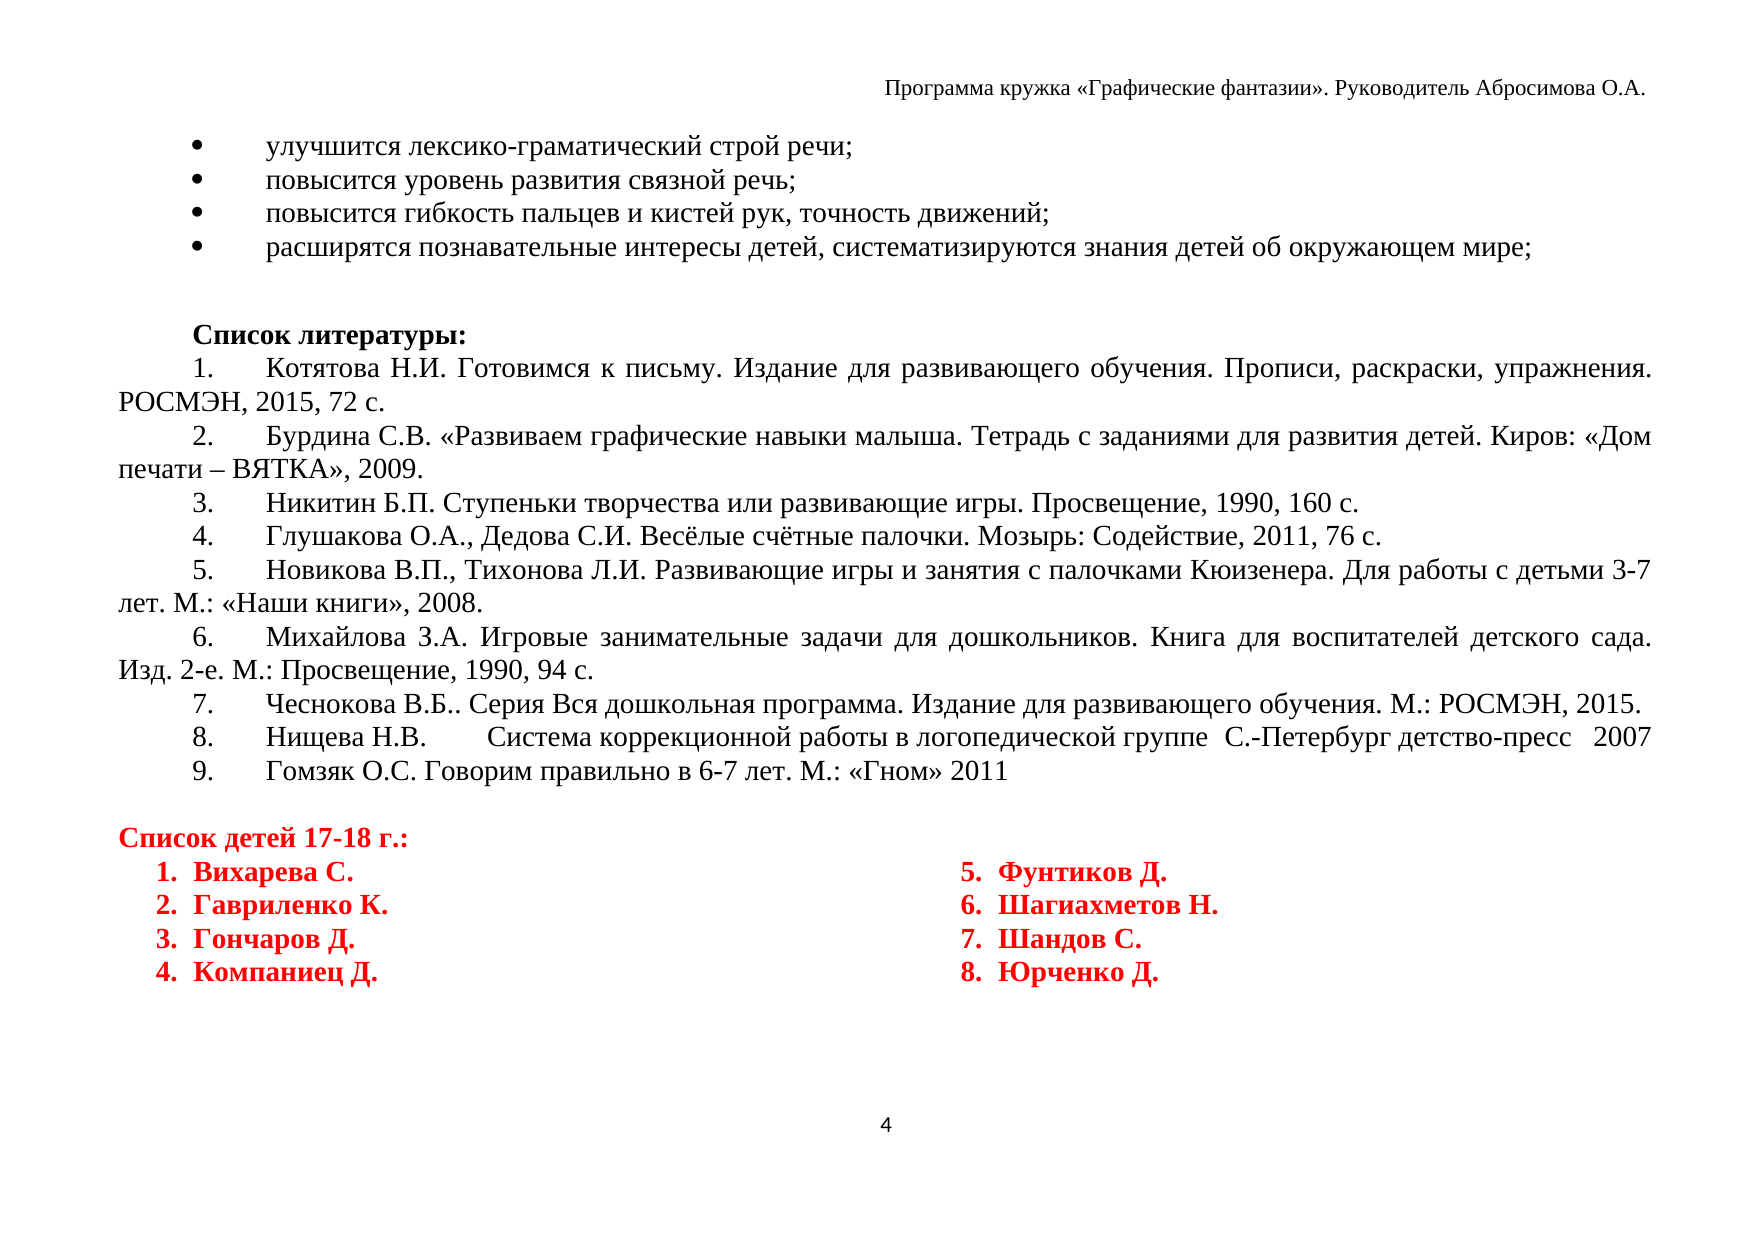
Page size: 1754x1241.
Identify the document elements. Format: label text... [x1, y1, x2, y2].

list Новикова В.П., Тихонова Л.И. Развивающие игры и занятия с палочками Кюизенера. Для работы с детьми 3-7 лет. М.: «Наши книги», 2008. [118, 552, 1654, 619]
list Бурдина С.В. «Развиваем графические навыки малыша. Тетрадь с заданиями для развития детей. Киров: «Дом печати – ВЯТКА», 2009. [118, 418, 1654, 485]
text Список детей 17-18 г.: [118, 820, 1654, 854]
list Шагиахметов Н. [960, 887, 1654, 921]
list Компаниец Д. [156, 954, 849, 988]
list Чеснокова В.Б.. Серия Вся дошкольная программа. Издание для развивающего обучения. М.: РОСМЭН, 2015. [118, 686, 1654, 719]
list Глушакова О.А., Дедова С.И. Весёлые счётные палочки. Мозырь: Содействие, 2011, 76 с. [118, 518, 1654, 552]
list Гавриленко К. [156, 887, 849, 921]
list улучшится лексико-граматический строй речи; [118, 128, 1654, 162]
list Юрченко Д. [960, 954, 1654, 988]
list повысится гибкость пальцев и кистей рук, точность движений; [118, 195, 1654, 229]
list повысится уровень развития связной речь; [118, 162, 1654, 195]
list Гомзяк О.С. Говорим правильно в 6-7 лет. М.: «Гном» 2011 [118, 753, 1654, 787]
list Михайлова З.А. Игровые занимательные задачи для дошкольников. Книга для воспитателей детского сада. Изд. 2-е. М.: Просвещение, 1990, 94 с. [118, 619, 1654, 686]
list Котятова Н.И. Готовимся к письму. Издание для развивающего обучения. Прописи, раскраски, упражнения. РОСМЭН, 2015, 72 с. [118, 351, 1654, 418]
list Никитин Б.П. Ступеньки творчества или развивающие игры. Просвещение, 1990, 160 с. [118, 485, 1654, 518]
list Гончаров Д. [156, 921, 849, 954]
list Список литературы: [118, 317, 1654, 351]
list Вихарева С. [156, 854, 849, 887]
list Нищева Н.В. Система коррекционной работы в логопедической группе С.-Петербург детство-пресс 2007 [118, 719, 1654, 753]
list Фунтиков Д. [960, 854, 1654, 887]
list расширятся познавательные интересы детей, систематизируются знания детей об окружающем мире; [118, 229, 1654, 263]
list Шандов С. [960, 921, 1654, 954]
